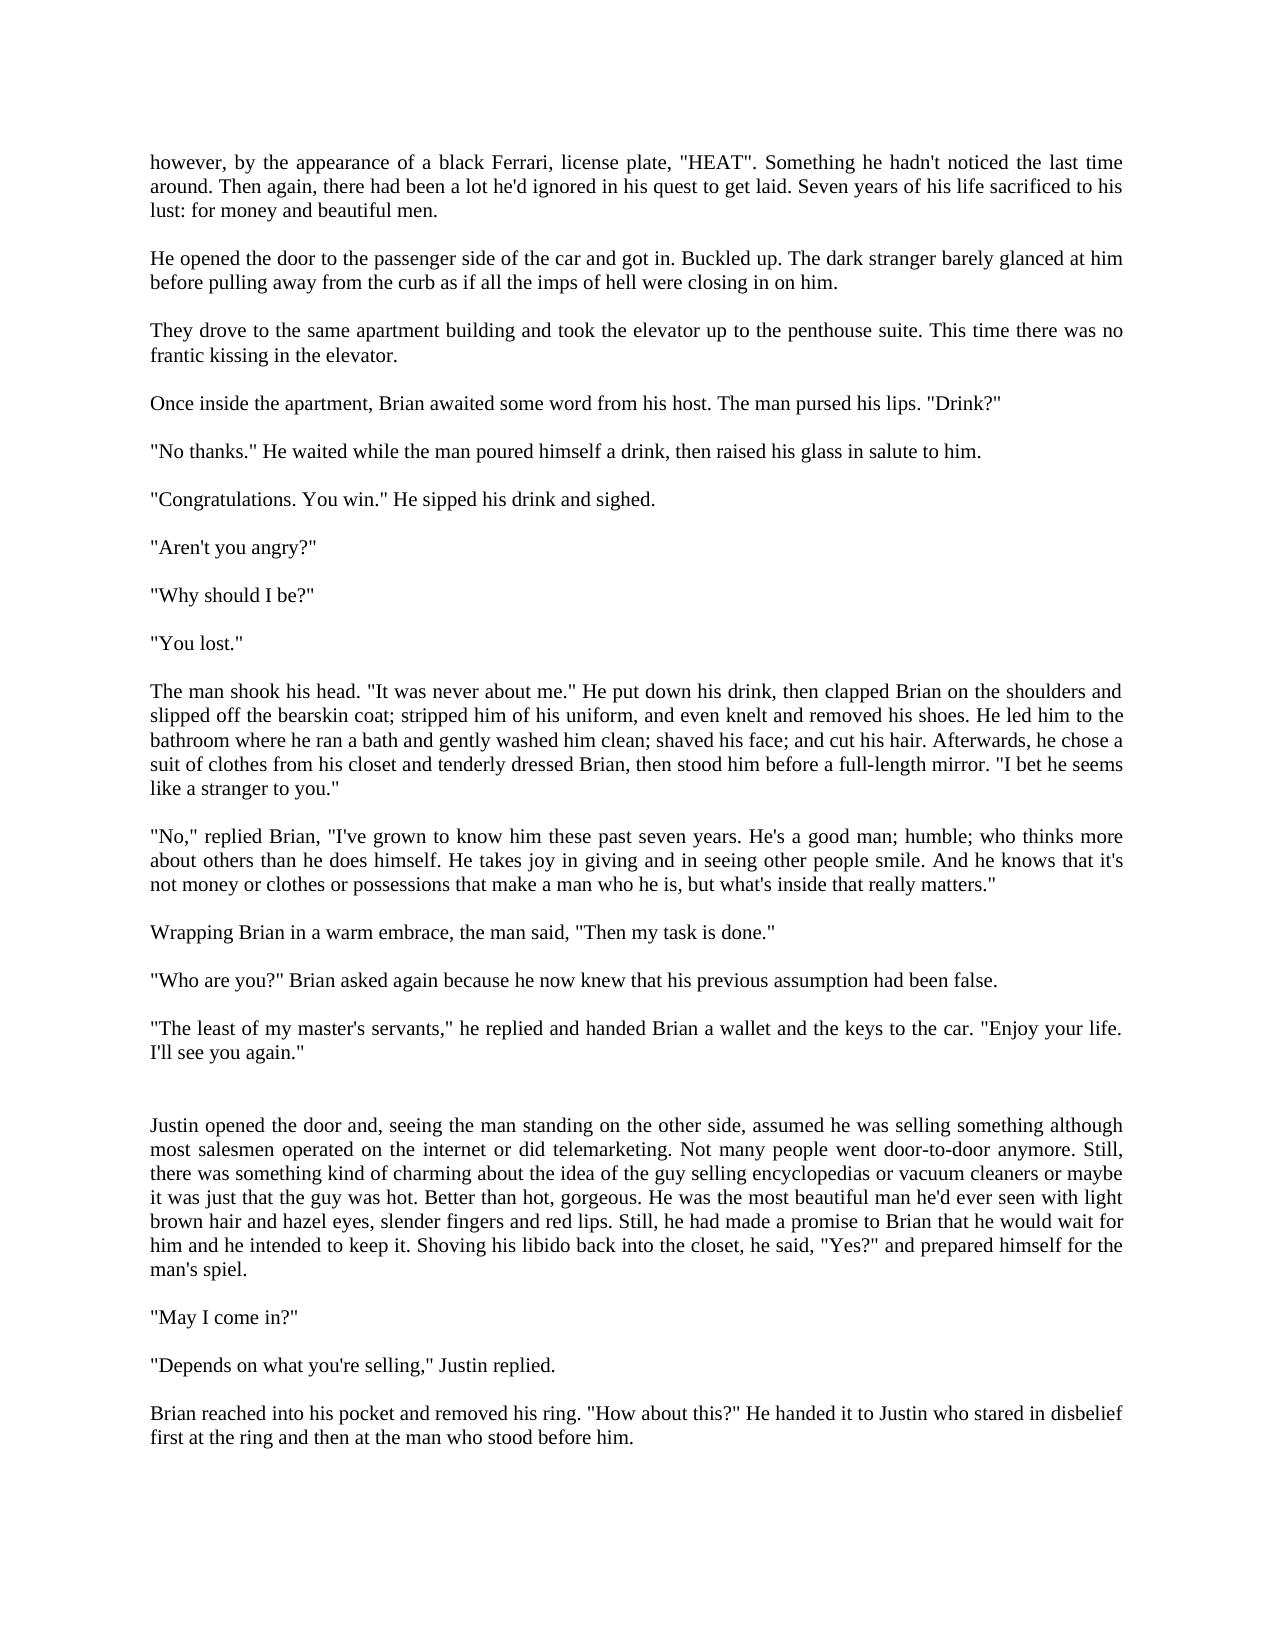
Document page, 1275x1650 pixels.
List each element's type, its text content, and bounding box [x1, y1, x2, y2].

text Once inside the apartment, Brian awaited some word from his host. The man pursed his lips. "Drink?" [150, 391, 1125, 415]
text "Why should I be?" [150, 583, 1125, 607]
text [150, 150, 1125, 222]
text They drove to the same apartment building and took the elevator up to the penthouse suite. This time there was no frantic kissing in the elevator. [150, 318, 1125, 367]
text "No," replied Brian, "I've grown to know him these past seven years. He's a good man; humble; who thinks more about others than he does himself. He takes joy in giving and in seeing other people smile. And he knows that it's not money or clothes or possessions that make a man who he is, but what's inside that really matters." [150, 824, 1125, 896]
text "Depends on what you're selling," Justin replied. [150, 1353, 1125, 1377]
text Brian reached into his pocket and removed his ring. "How about this?" He handed it to Justin who stared in disbelief first at the ring and then at the man who stood before him. [150, 1401, 1125, 1449]
text "Who are you?" Brian asked again because he now knew that his previous assumption had been false. [150, 968, 1125, 992]
text Wrapping Brian in a warm embrace, the man said, "Then my task is done." [150, 920, 1125, 944]
text He opened the door to the passenger side of the car and got in. Buckled up. The dark stranger barely glanced at him before pulling away from the curb as if all the imps of hell were closing in on him. [150, 246, 1125, 294]
text "Congratulations. You win." He sipped his drink and sighed. [150, 487, 1125, 511]
text "You lost." [150, 631, 1125, 655]
text "The least of my master's servants," he replied and handed Brian a wallet and the keys to the car. "Enjoy your life. I'll see you again." [150, 1016, 1125, 1064]
text "Aren't you angry?" [150, 535, 1125, 559]
text "May I come in?" [150, 1305, 1125, 1329]
text The man shook his head. "It was never about me." He put down his drink, then clapped Brian on the shoulders and slipped off the bearskin coat; stripped him of his uniform, and even knelt and removed his shoes. He led him to the bathroom where he ran a bath and gently washed him clean; shaved his face; and cut his hair. Afterwards, he chose a suit of clothes from his closet and tenderly dressed Brian, then stood him before a full-length mirror. "I bet he seems like a stranger to you." [150, 679, 1125, 800]
text "No thanks." He waited while the man poured himself a drink, then raised his glass in salute to him. [150, 439, 1125, 463]
text Justin opened the door and, seeing the man standing on the other side, assumed he was selling something although most salesmen operated on the internet or did telemarketing. Not many people went door-to-door anymore. Still, there was something kind of charming about the idea of the guy selling encyclopedias or vacuum cleaners or maybe it was just that the guy was hot. Better than hot, gorgeous. He was the most beautiful man he'd ever seen with light brown hair and hazel eyes, slender fingers and red lips. Still, he had made a promise to Brian that he would wait for him and he intended to keep it. Shoving his libido back into the closet, he said, "Yes?" and prepared himself for the man's spiel. [150, 1112, 1125, 1281]
